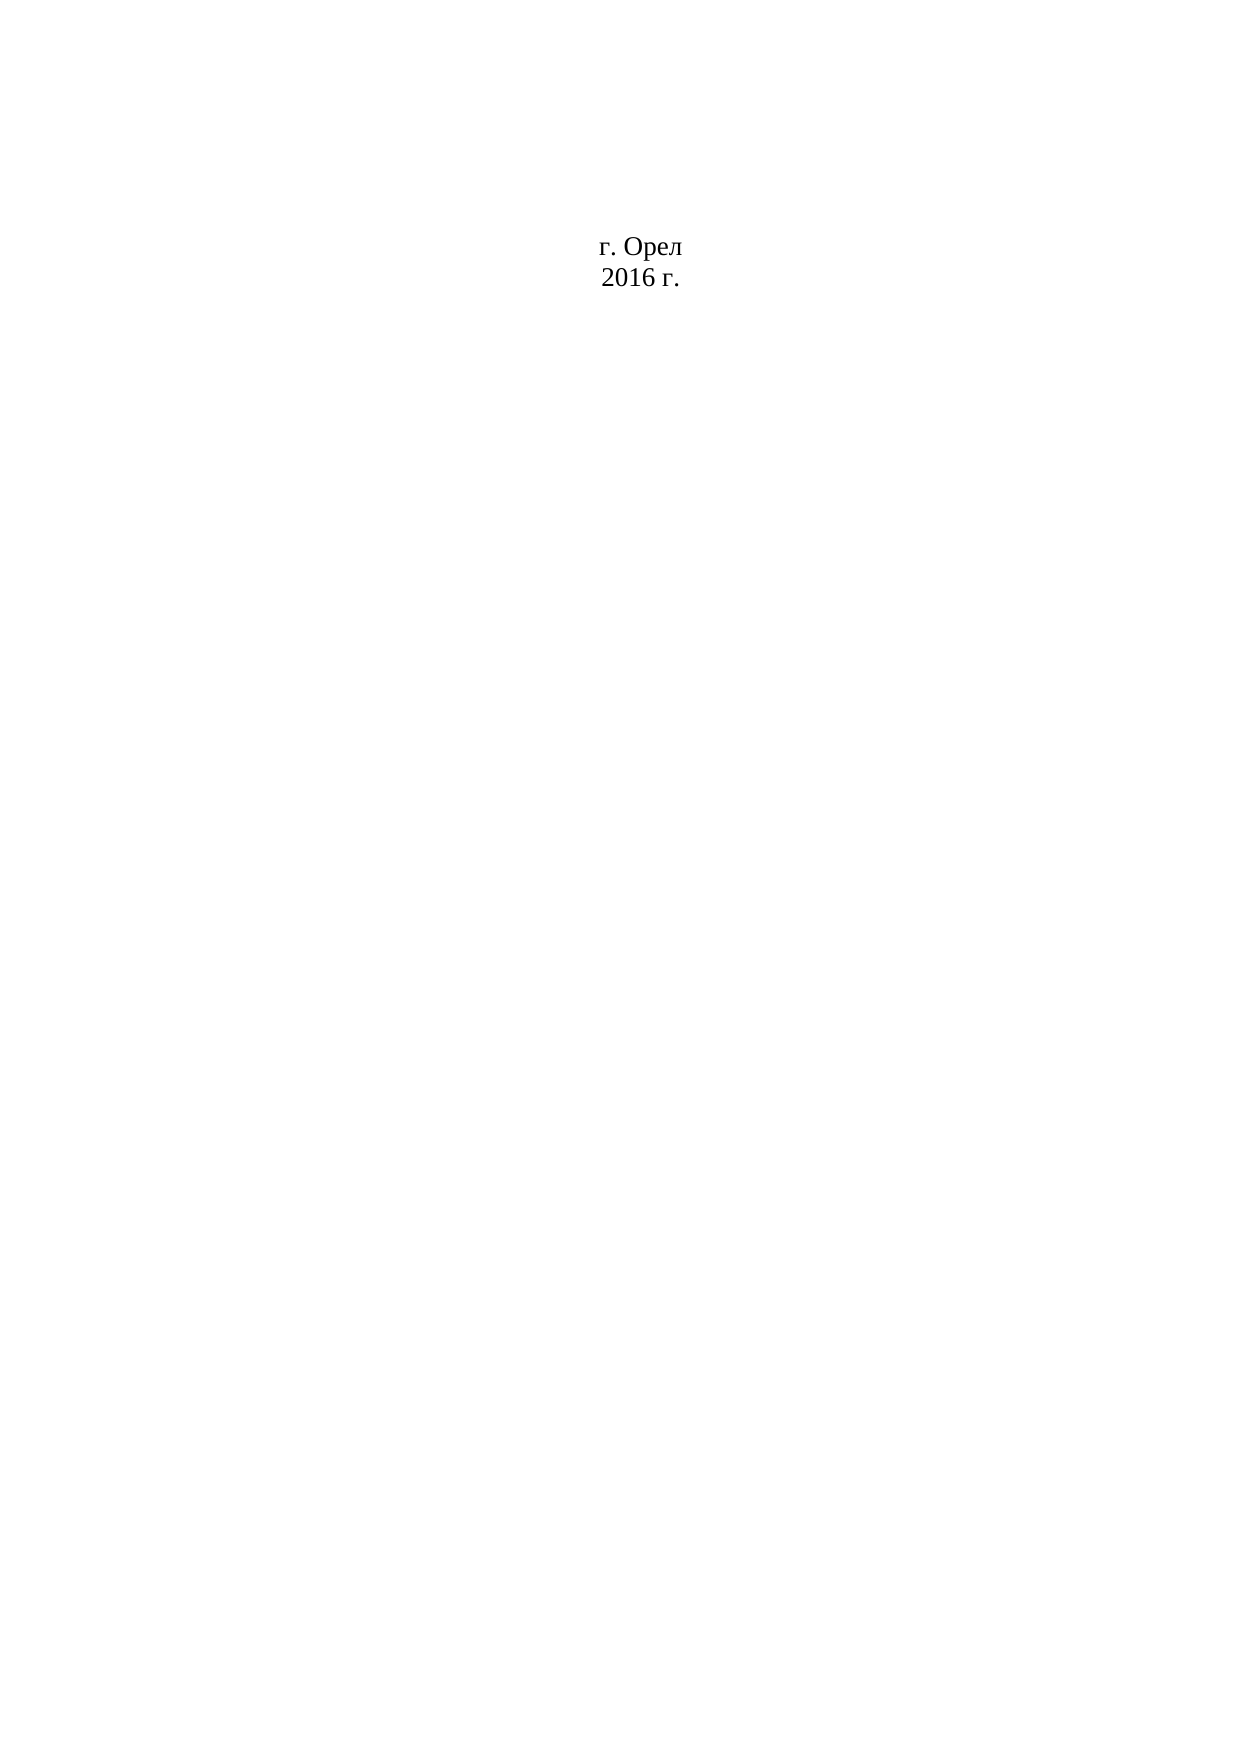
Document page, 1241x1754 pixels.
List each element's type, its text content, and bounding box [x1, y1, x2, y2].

text г. Орел 2016 г. [129, 230, 1152, 292]
